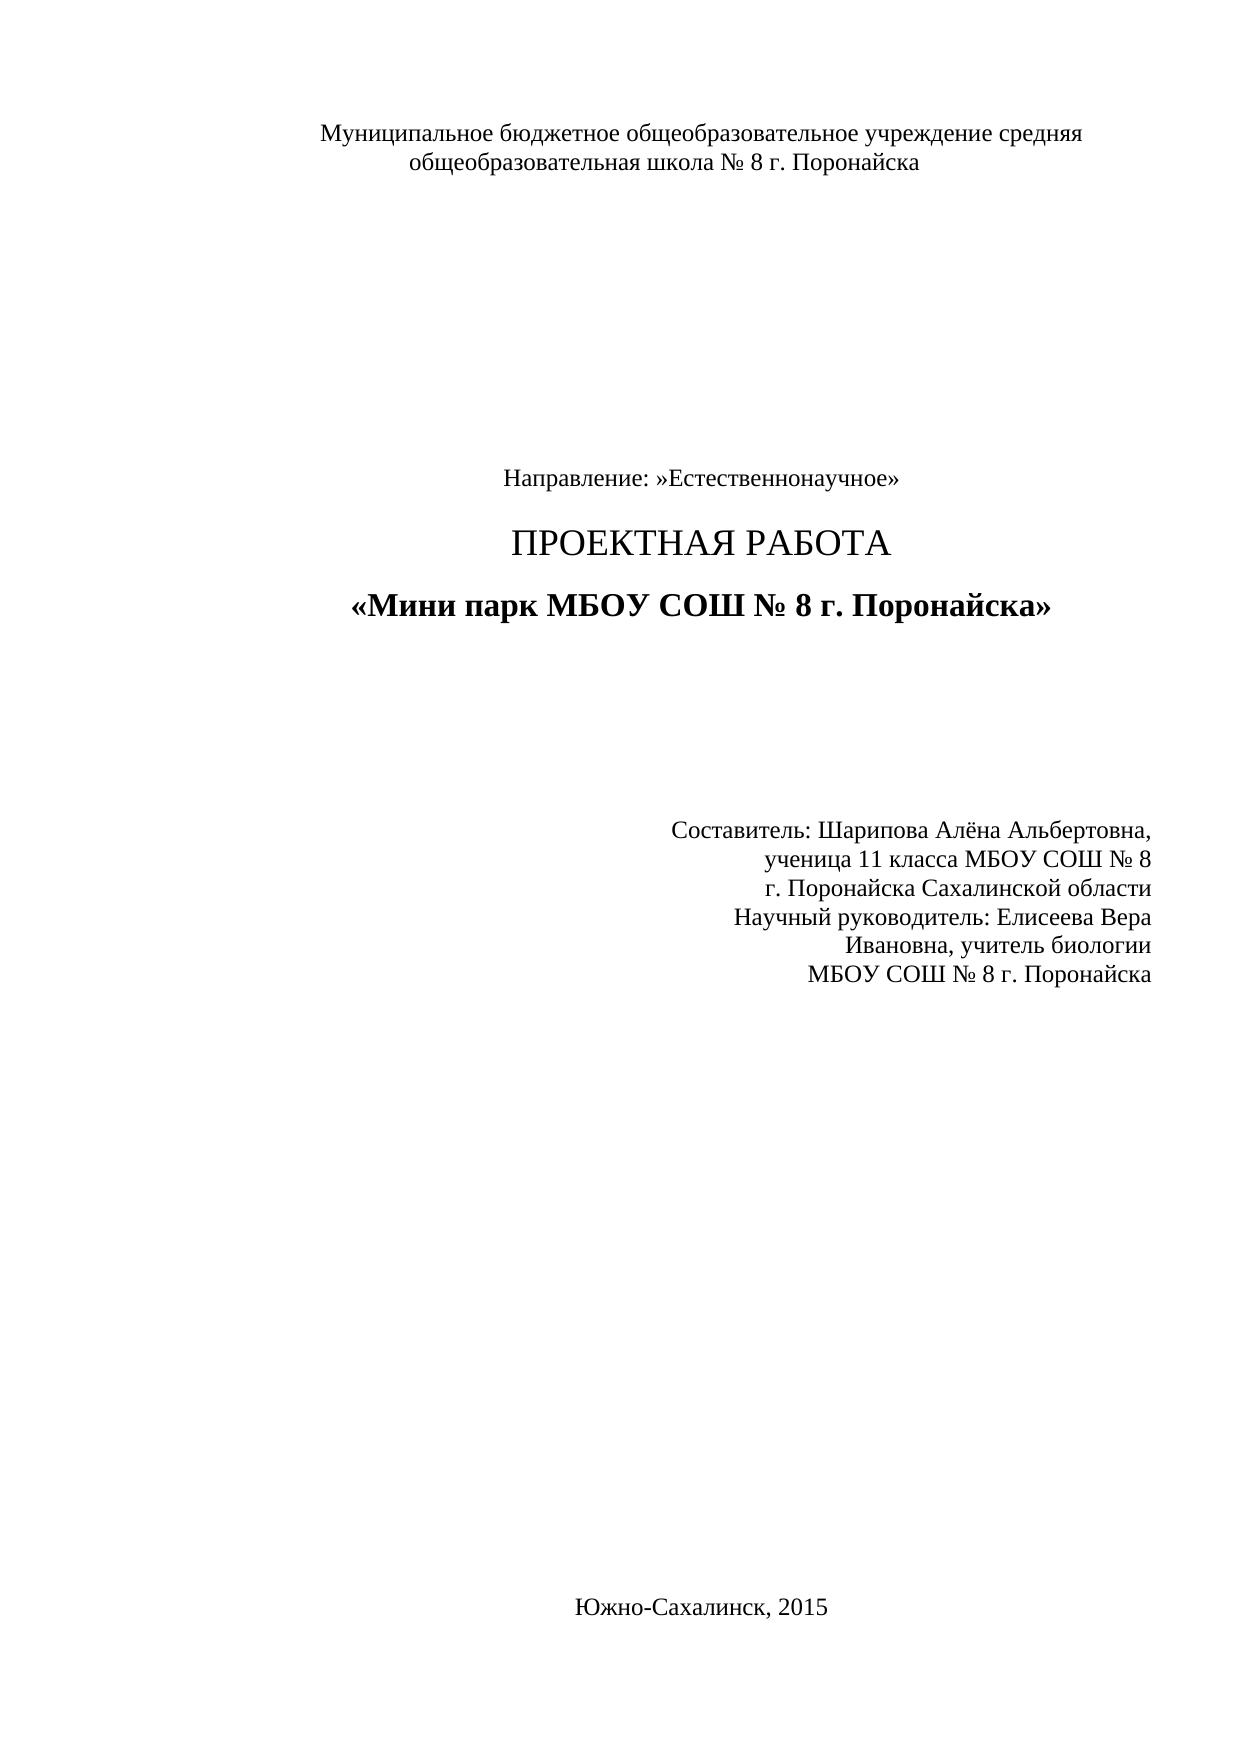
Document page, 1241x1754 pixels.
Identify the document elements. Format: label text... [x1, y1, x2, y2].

text Составитель: Шарипова Алёна Альбертовна, [177, 815, 1152, 844]
text Научный руководитель: Елисеева Вера Ивановна, учитель биологии [177, 902, 1152, 959]
text ученица 11 класса МБОУ СОШ № 8 [177, 844, 1152, 873]
text Направление: »Естественнонаучное» [177, 463, 1152, 492]
text МБОУ СОШ № 8 г. Поронайска [177, 959, 1152, 988]
text г. Поронайска Сахалинской области [177, 873, 1152, 902]
text Южно-Сахалинск, 2015 [177, 1592, 1152, 1620]
text ПРОЕКТНАЯ РАБОТА [177, 521, 1152, 564]
text «Мини парк МБОУ СОШ № 8 г. Поронайска» [177, 585, 1152, 624]
text Муниципальное бюджетное общеобразовательное учреждение средняя общеобразовательная школа № 8 г. Поронайска [177, 118, 1152, 176]
